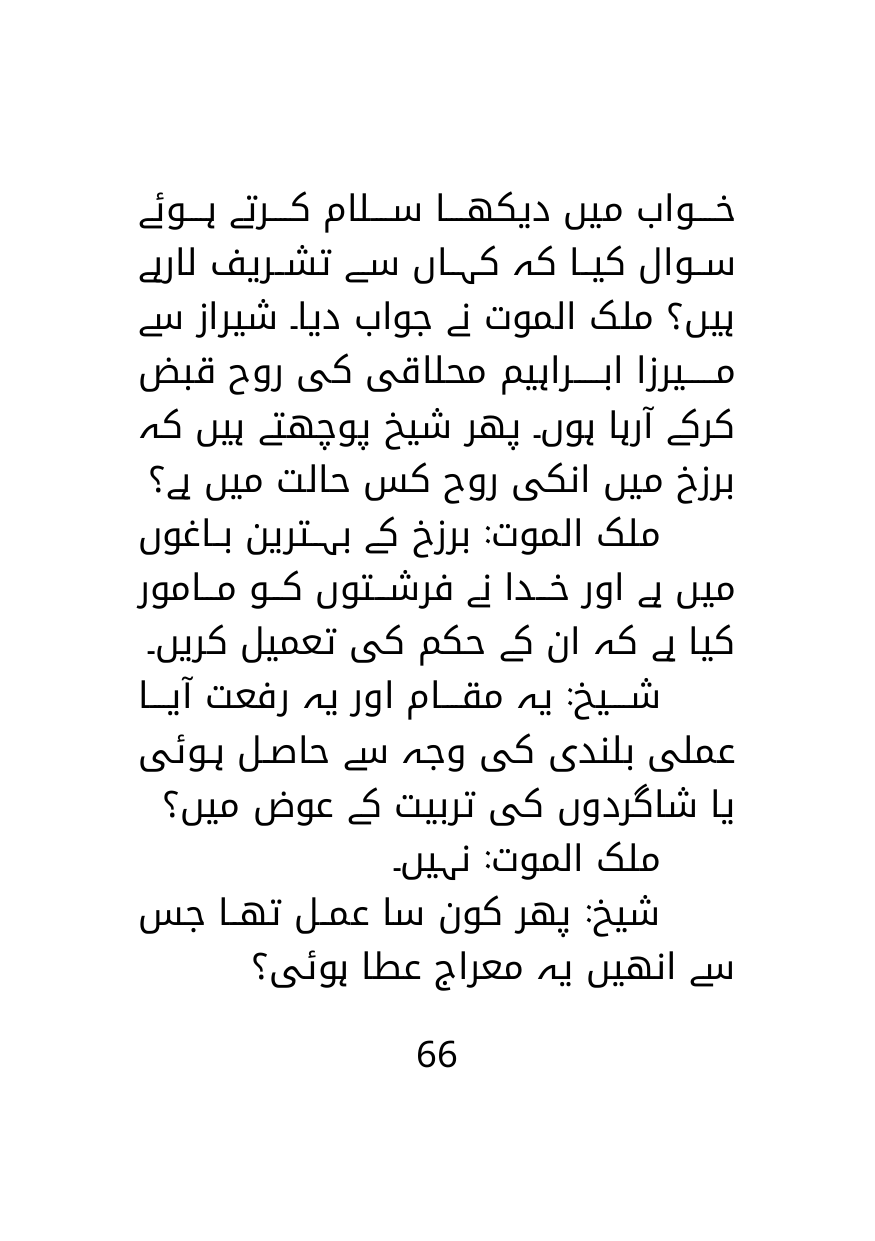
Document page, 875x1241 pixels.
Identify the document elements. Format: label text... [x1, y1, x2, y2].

text شیخ: پھر کون سا عمل تھا جس سے انھیں یہ معراج عطا ہوئی؟ [138, 882, 736, 991]
text ملک الموت: نہیں۔ [138, 828, 736, 882]
text ملک الموت: برزخ کے بہترین باغوں میں ہے اور خدا نے فرشتوں کو مامور کیا ہے کہ ان کے حکم کی تعمیل کریں۔ [138, 503, 736, 666]
text شیخ: یہ مقام اور یہ رفعت آیا عملی بلندی کی وجہ سے حاصل ہوئی یا شاگردوں کی تربیت کے عوض میں؟ [138, 666, 736, 828]
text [138, 178, 736, 503]
